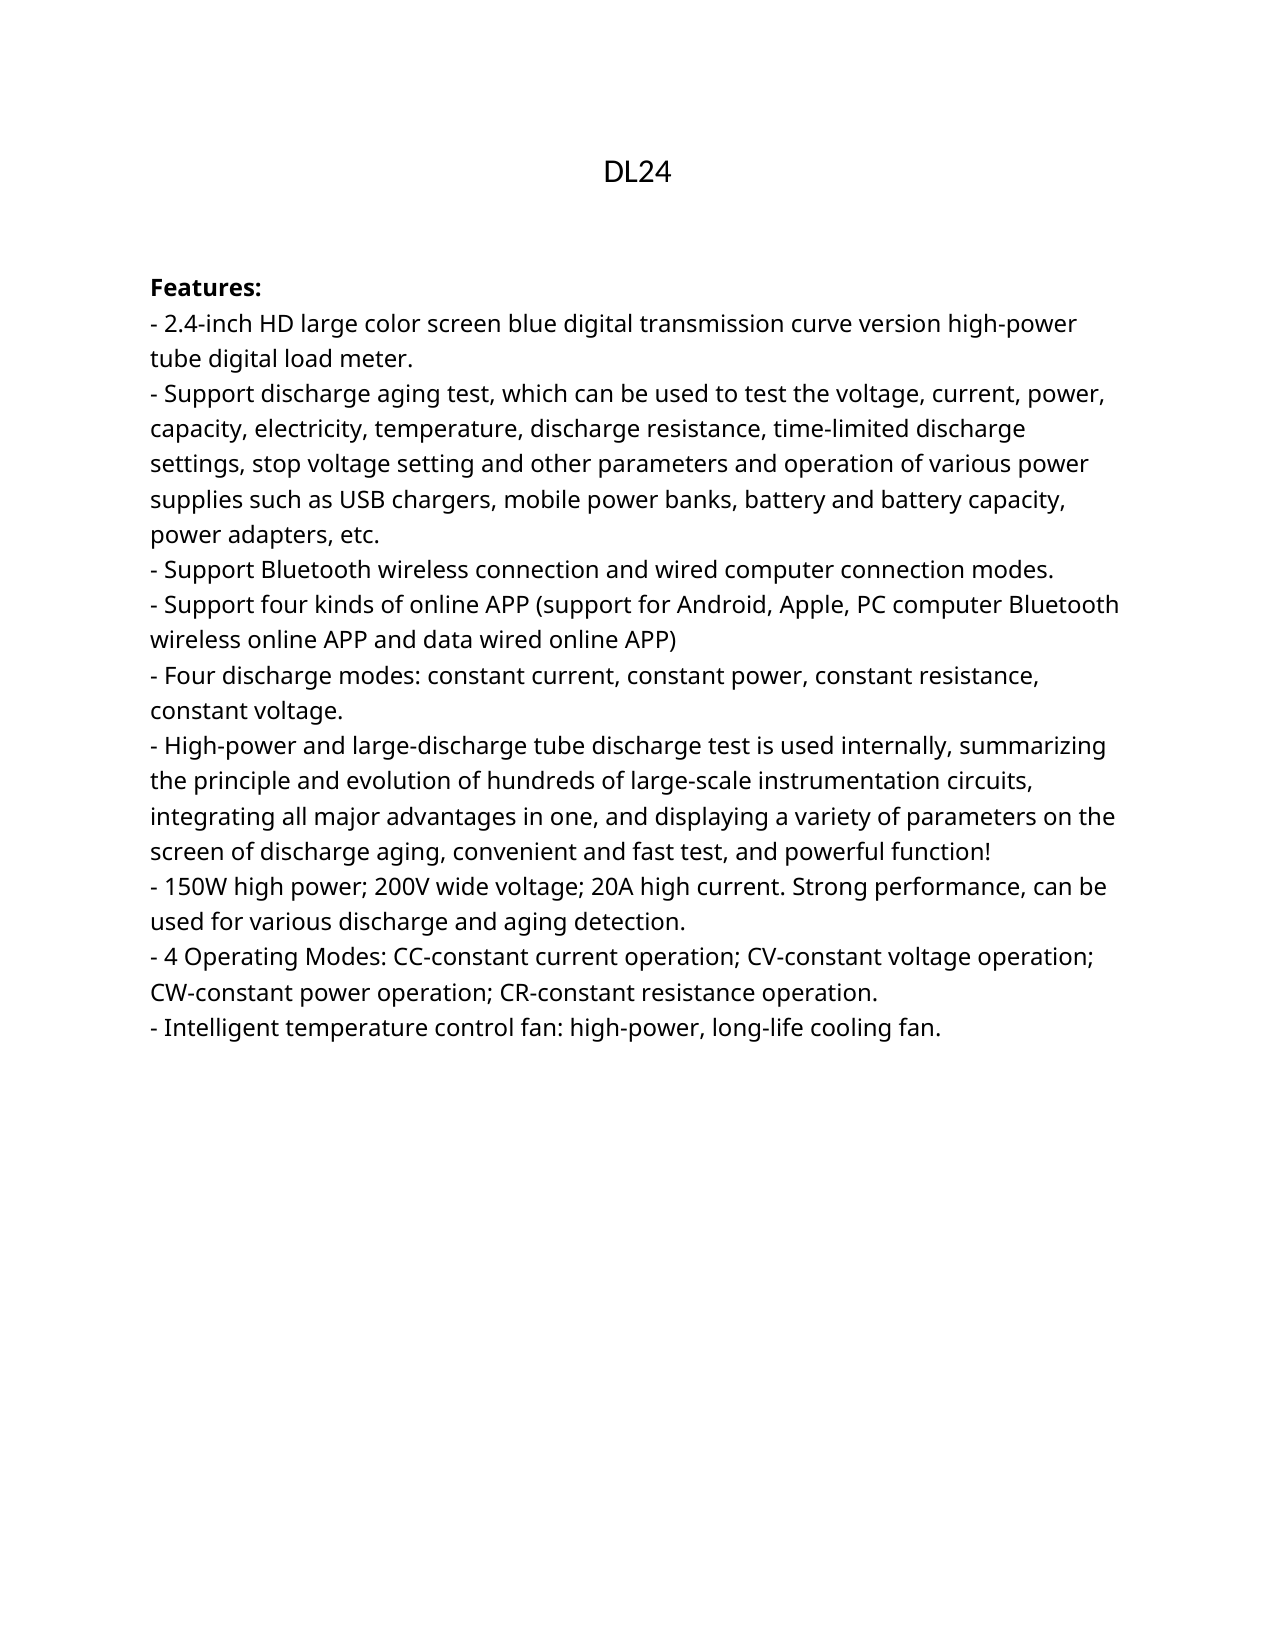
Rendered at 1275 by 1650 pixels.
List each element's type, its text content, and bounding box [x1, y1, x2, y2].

text Features: - 2.4-inch HD large color screen blue digital transmission curve version high-power tube digital load meter. - Support discharge aging test, which can be used to test the voltage, current, power, capacity, electricity, temperature, discharge resistance, time-limited discharge settings, stop voltage setting and other parameters and operation of various power supplies such as USB chargers, mobile power banks, battery and battery capacity, power adapters, etc. - Support Bluetooth wireless connection and wired computer connection modes. - Support four kinds of online APP (support for Android, Apple, PC computer Bluetooth wireless online APP and data wired online APP) - Four discharge modes: constant current, constant power, constant resistance, constant voltage. - High-power and large-discharge tube discharge test is used internally, summarizing the principle and evolution of hundreds of large-scale instrumentation circuits, integrating all major advantages in one, and displaying a variety of parameters on the screen of discharge aging, convenient and fast test, and powerful function! - 150W high power; 200V wide voltage; 20A high current. Strong performance, can be used for various discharge and aging detection. - 4 Operating Modes: CC-constant current operation; CV-constant voltage operation; CW-constant power operation; CR-constant resistance operation. - Intelligent temperature control fan: high-power, long-life cooling fan. [150, 271, 1125, 1043]
text DL24 [150, 150, 1125, 191]
